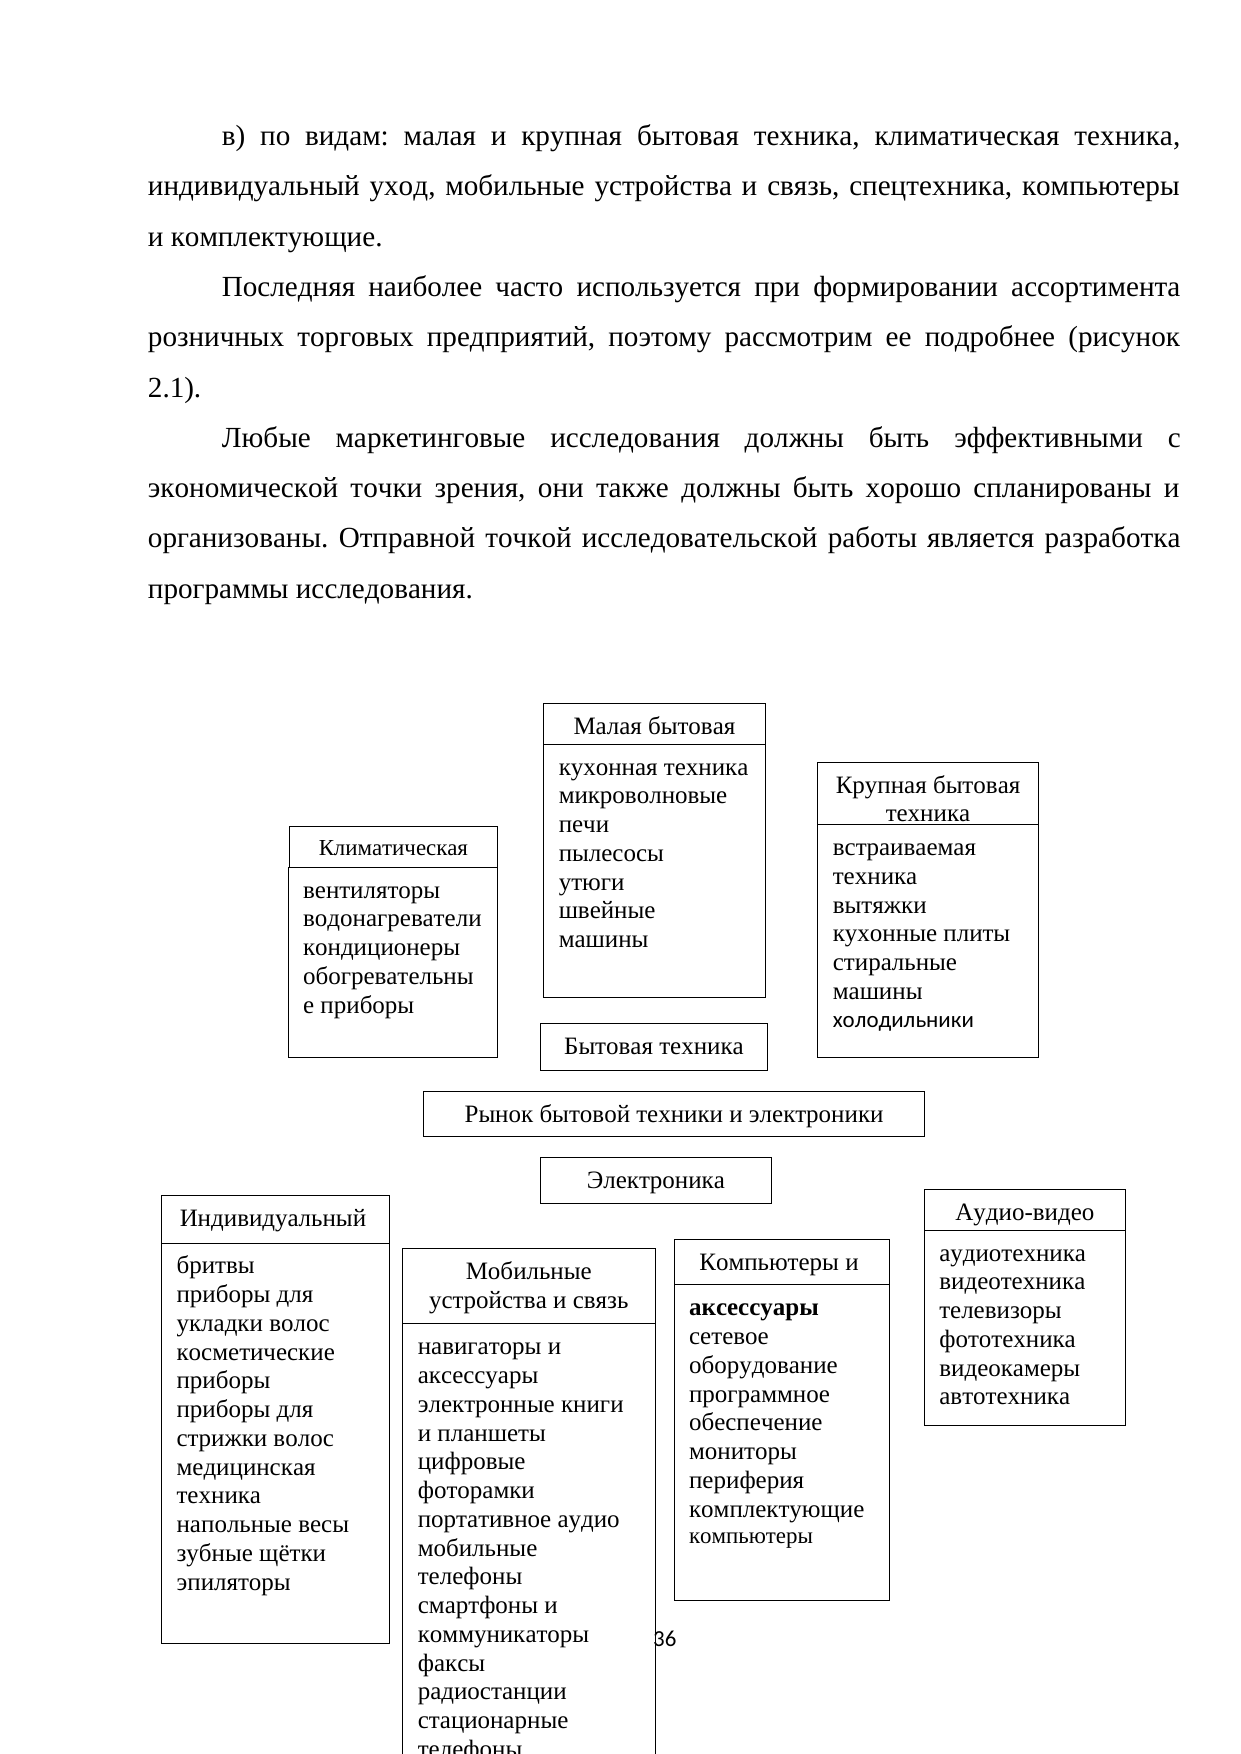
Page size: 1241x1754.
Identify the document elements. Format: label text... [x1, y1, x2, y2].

text Последняя наиболее часто используется при формировании ассортимента розничных торговых предприятий, поэтому рассмотрим ее подробнее (рисунок 2.1). [148, 353, 1181, 403]
text Любые маркетинговые исследования должны быть эффективными с экономической точки зрения, они также должны быть хорошо спланированы и организованы. Отправной точкой исследовательской работы является разработка программы исследования. [148, 420, 1181, 604]
text в) по видам: малая и крупная бытовая техника, климатическая техника, индивидуальный уход, мобильные устройства и связь, спецтехника, компьютеры и комплектующие. [148, 118, 1181, 169]
text Последняя наиболее часто используется при формировании ассортимента розничных торговых предприятий, поэтому рассмотрим ее подробнее (рисунок 2.1). [148, 269, 1181, 319]
text в) по видам: малая и крупная бытовая техника, климатическая техника, индивидуальный уход, мобильные устройства и связь, спецтехника, компьютеры и комплектующие. [148, 202, 1181, 252]
